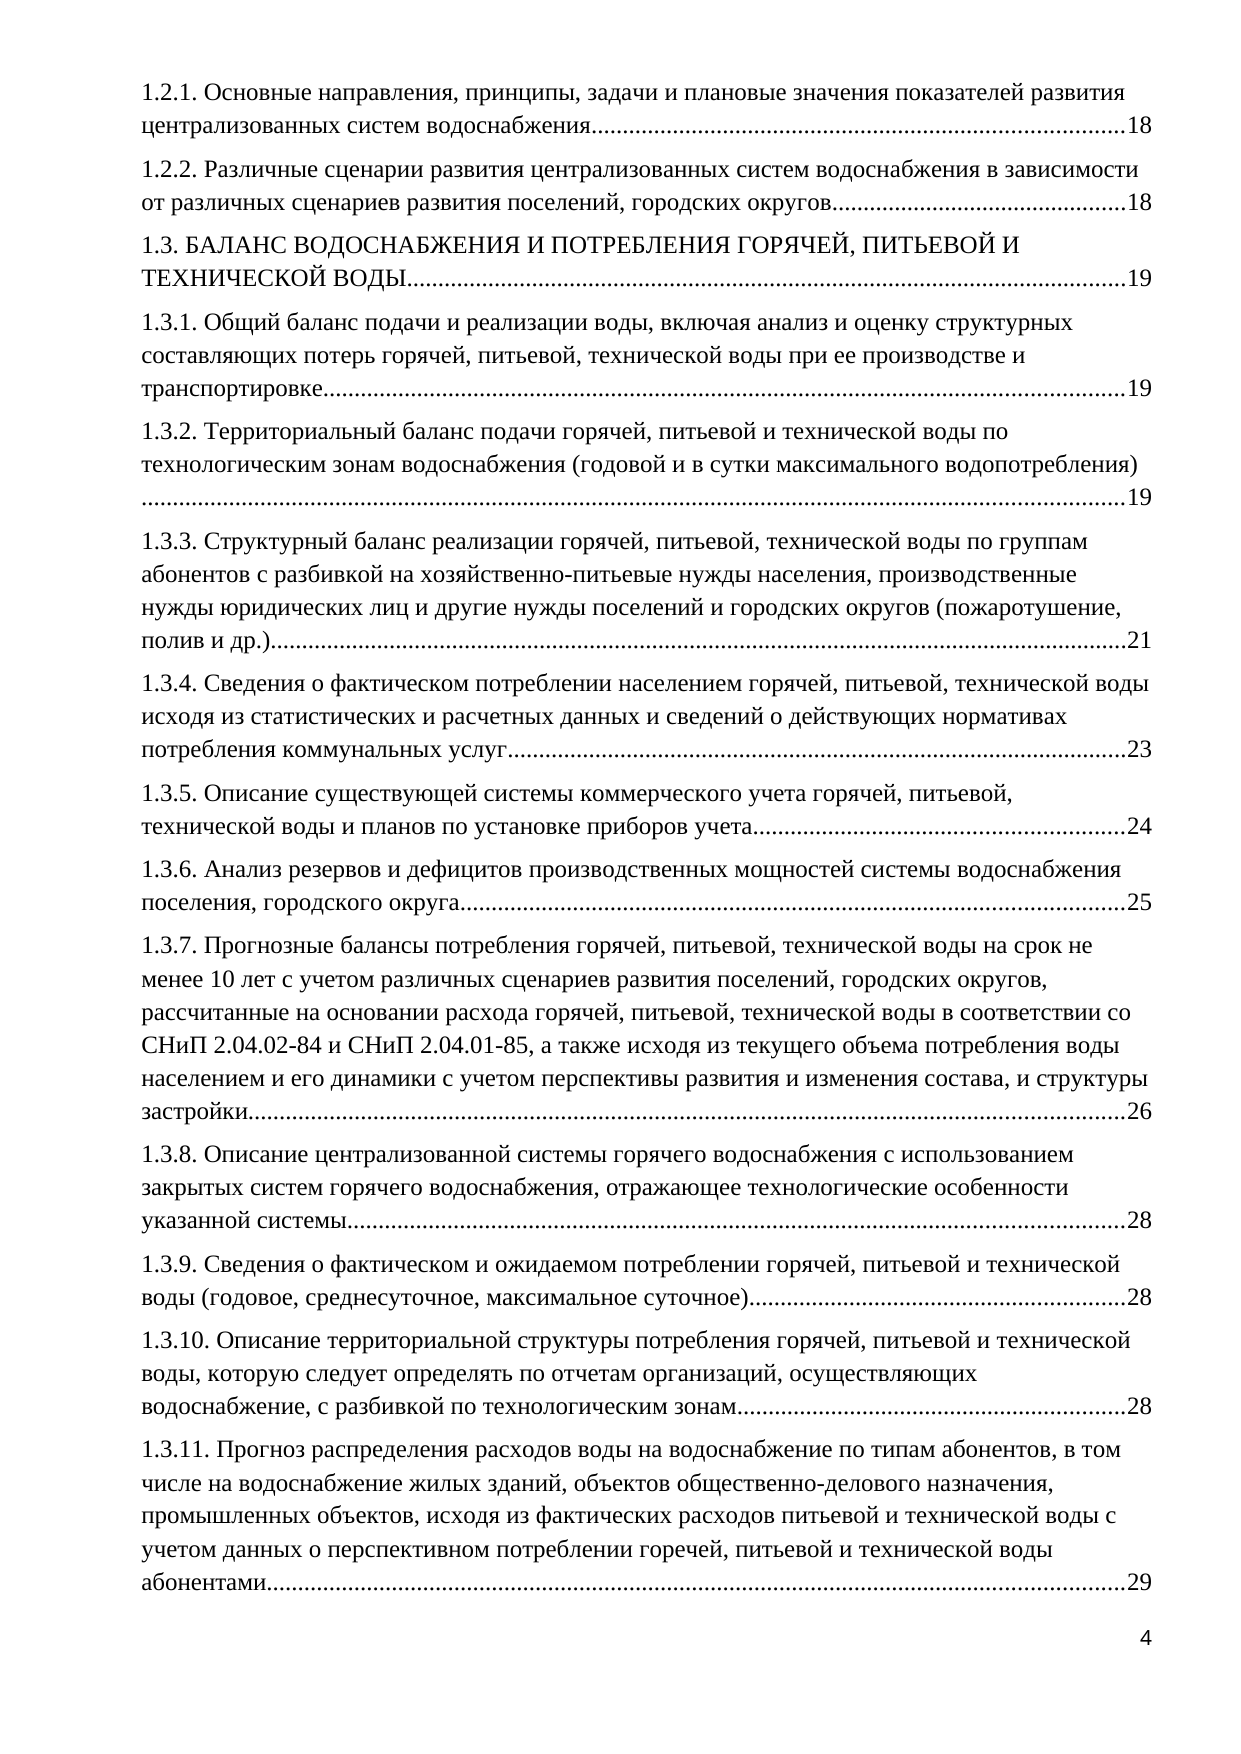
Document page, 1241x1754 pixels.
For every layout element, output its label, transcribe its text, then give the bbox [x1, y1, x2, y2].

text 1.3.5. Описание существующей системы коммерческого учета горячей, питьевой, технической воды и планов по установке приборов учета 24 [141, 778, 1152, 839]
text 1.2.2. Различные сценарии развития централизованных систем водоснабжения в зависимости от различных сценариев развития поселений, городских округов 18 [141, 154, 1152, 216]
text 1.3.4. Сведения о фактическом потреблении населением горячей, питьевой, технической воды исходя из статистических и расчетных данных и сведений о действующих нормативах потребления коммунальных услуг 23 [141, 668, 1152, 763]
text 1.3.10. Описание территориальной структуры потребления горячей, питьевой и технической воды, которую следует определять по отчетам организаций, осуществляющих водоснабжение, с разбивкой по технологическим зонам 28 [141, 1325, 1152, 1420]
text 1.3.2. Территориальный баланс подачи горячей, питьевой и технической воды по технологическим зонам водоснабжения (годовой и в сутки максимального водопотребления) 19 [141, 416, 1152, 511]
text 1.3. БАЛАНС ВОДОСНАБЖЕНИЯ И ПОТРЕБЛЕНИЯ ГОРЯЧЕЙ, ПИТЬЕВОЙ И ТЕХНИЧЕСКОЙ ВОДЫ 19 [141, 230, 1152, 292]
text 1.3.3. Структурный баланс реализации горячей, питьевой, технической воды по группам абонентов с разбивкой на хозяйственно-питьевые нужды населения, производственные нужды юридических лиц и другие нужды поселений и городских округов (пожаротушение, полив и др.) 21 [141, 526, 1152, 653]
text 1.3.11. Прогноз распределения расходов воды на водоснабжение по типам абонентов, в том числе на водоснабжение жилых зданий, объектов общественно-делового назначения, промышленных объектов, исходя из фактических расходов питьевой и технической воды с учетом данных о перспективном потреблении горечей, питьевой и технической воды абонентами 29 [141, 1434, 1152, 1595]
text 1.3.8. Описание централизованной системы горячего водоснабжения с использованием закрытых систем горячего водоснабжения, отражающее технологические особенности указанной системы 28 [141, 1139, 1152, 1234]
text 1.3.6. Анализ резервов и дефицитов производственных мощностей системы водоснабжения поселения, городского округа 25 [141, 854, 1152, 916]
text 1.3.1. Общий баланс подачи и реализации воды, включая анализ и оценку структурных составляющих потерь горячей, питьевой, технической воды при ее производстве и транспортировке 19 [141, 307, 1152, 402]
text 1.3.7. Прогнозные балансы потребления горячей, питьевой, технической воды на срок не менее 10 лет с учетом различных сценариев развития поселений, городских округов, рассчитанные на основании расхода горячей, питьевой, технической воды в соответствии со СНиП 2.04.02-84 и СНиП 2.04.01-85, а также исходя из текущего объема потребления воды населением и его динамики с учетом перспективы развития и изменения состава, и структуры застройки 26 [141, 931, 1152, 1124]
text 1.2.1. Основные направления, принципы, задачи и плановые значения показателей развития централизованных систем водоснабжения 18 [141, 77, 1152, 139]
text 1.3.9. Сведения о фактическом и ожидаемом потреблении горячей, питьевой и технической воды (годовое, среднесуточное, максимальное суточное) 28 [141, 1249, 1152, 1310]
